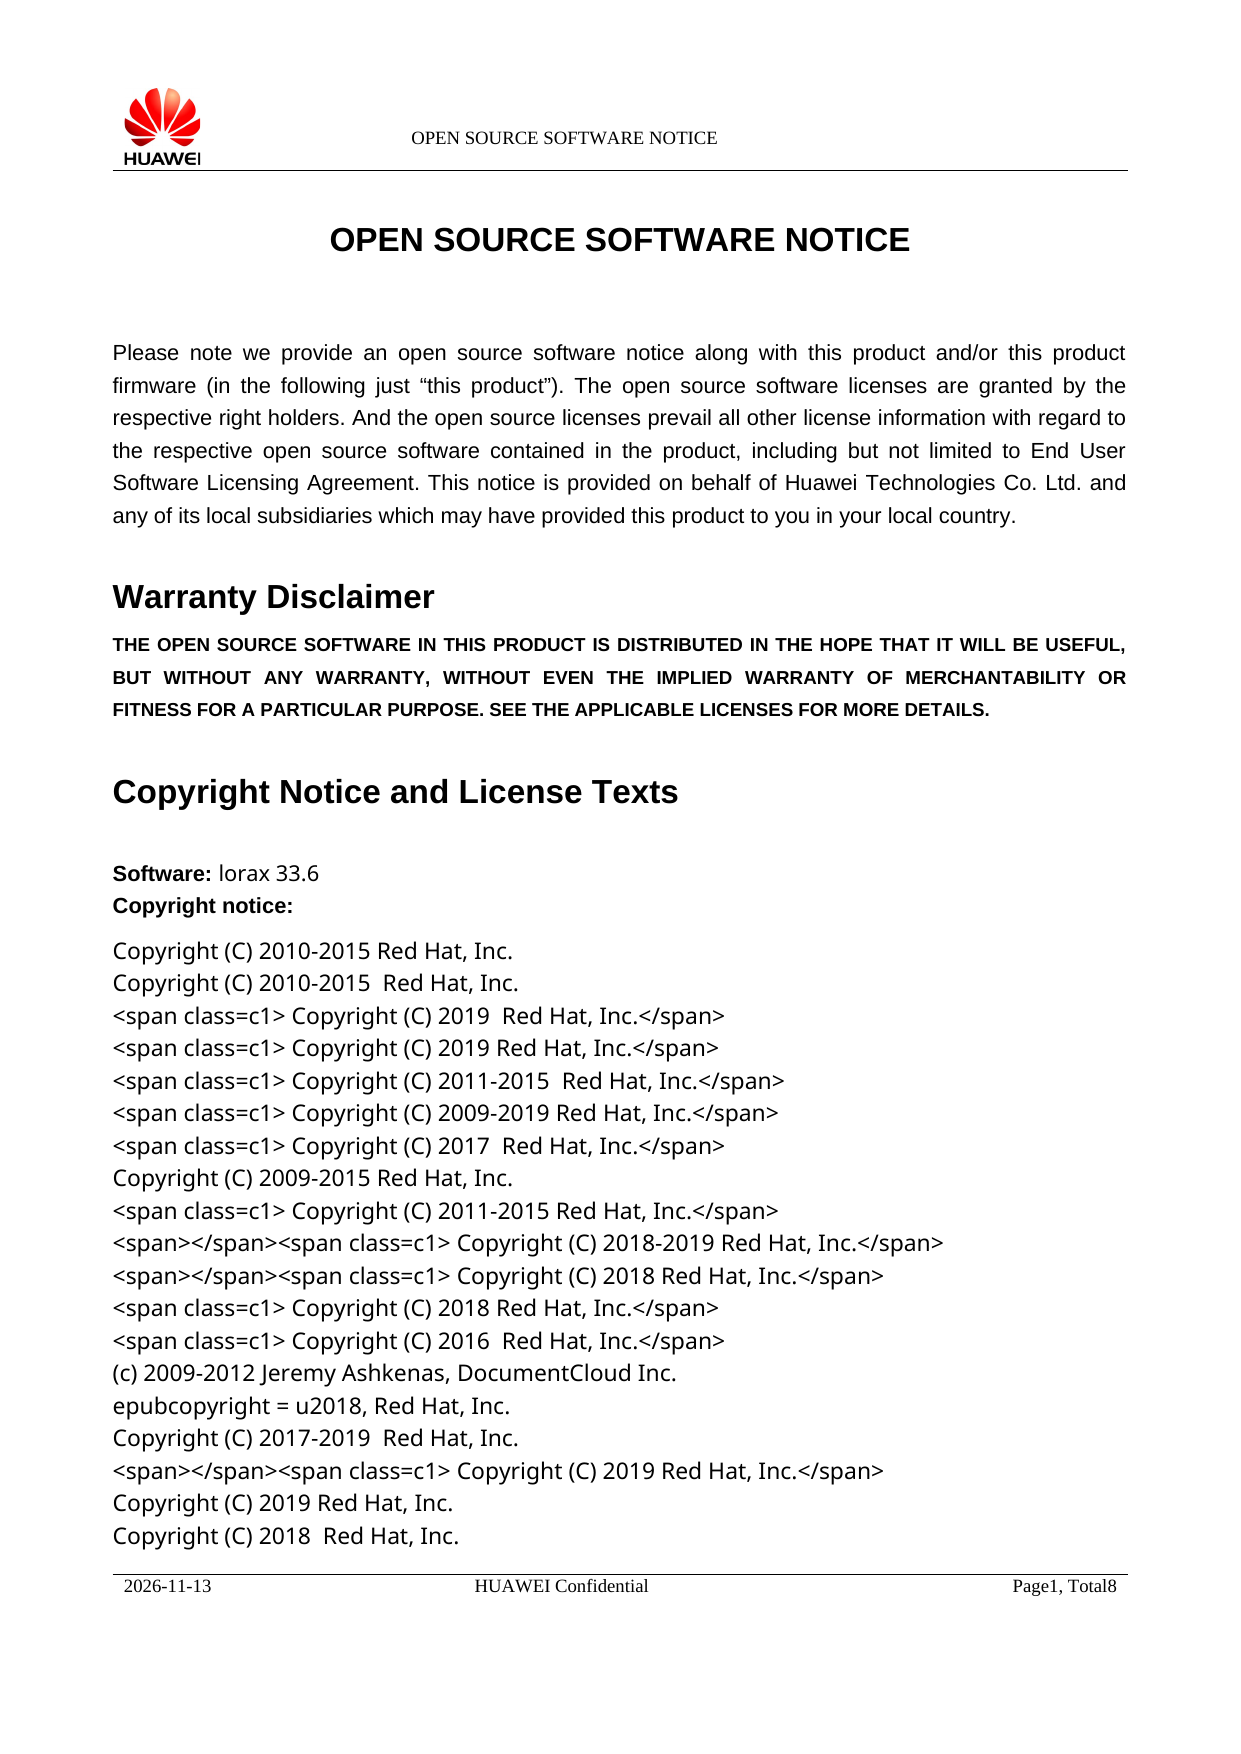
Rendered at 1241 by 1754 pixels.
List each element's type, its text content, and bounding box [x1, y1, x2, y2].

title Software: lorax 33.6 [112, 856, 1128, 889]
text Copyright notice: [112, 889, 1128, 921]
text Copyright Notice and License Texts [112, 759, 1128, 824]
text Please note we provide an open source software notice along with this product and/or this product firmware (in the following just “this product”). The open source software licenses are granted by the respective right holders. And the open source licenses prevail all other license information with regard to the respective open source software contained in the product, including but not limited to End User Software Licensing Agreement. This notice is provided on behalf of Huawei Technologies Co. Ltd. and any of its local subsidiaries which may have provided this product to you in your local country. [112, 336, 1128, 531]
text OPEN SOURCE SOFTWARE NOTICE [112, 206, 1128, 271]
picture [124, 88, 201, 165]
text Warranty Disclaimer [112, 564, 1128, 629]
text The open source software in this product is distributed in the hope that it will be useful, but WITHOUT ANY WARRANTY, without even the implied warranty of MERCHANTABILITY or FITNESS FOR A PARTICULAR PURPOSE. See the applicable licenses for more details. [112, 629, 1128, 726]
